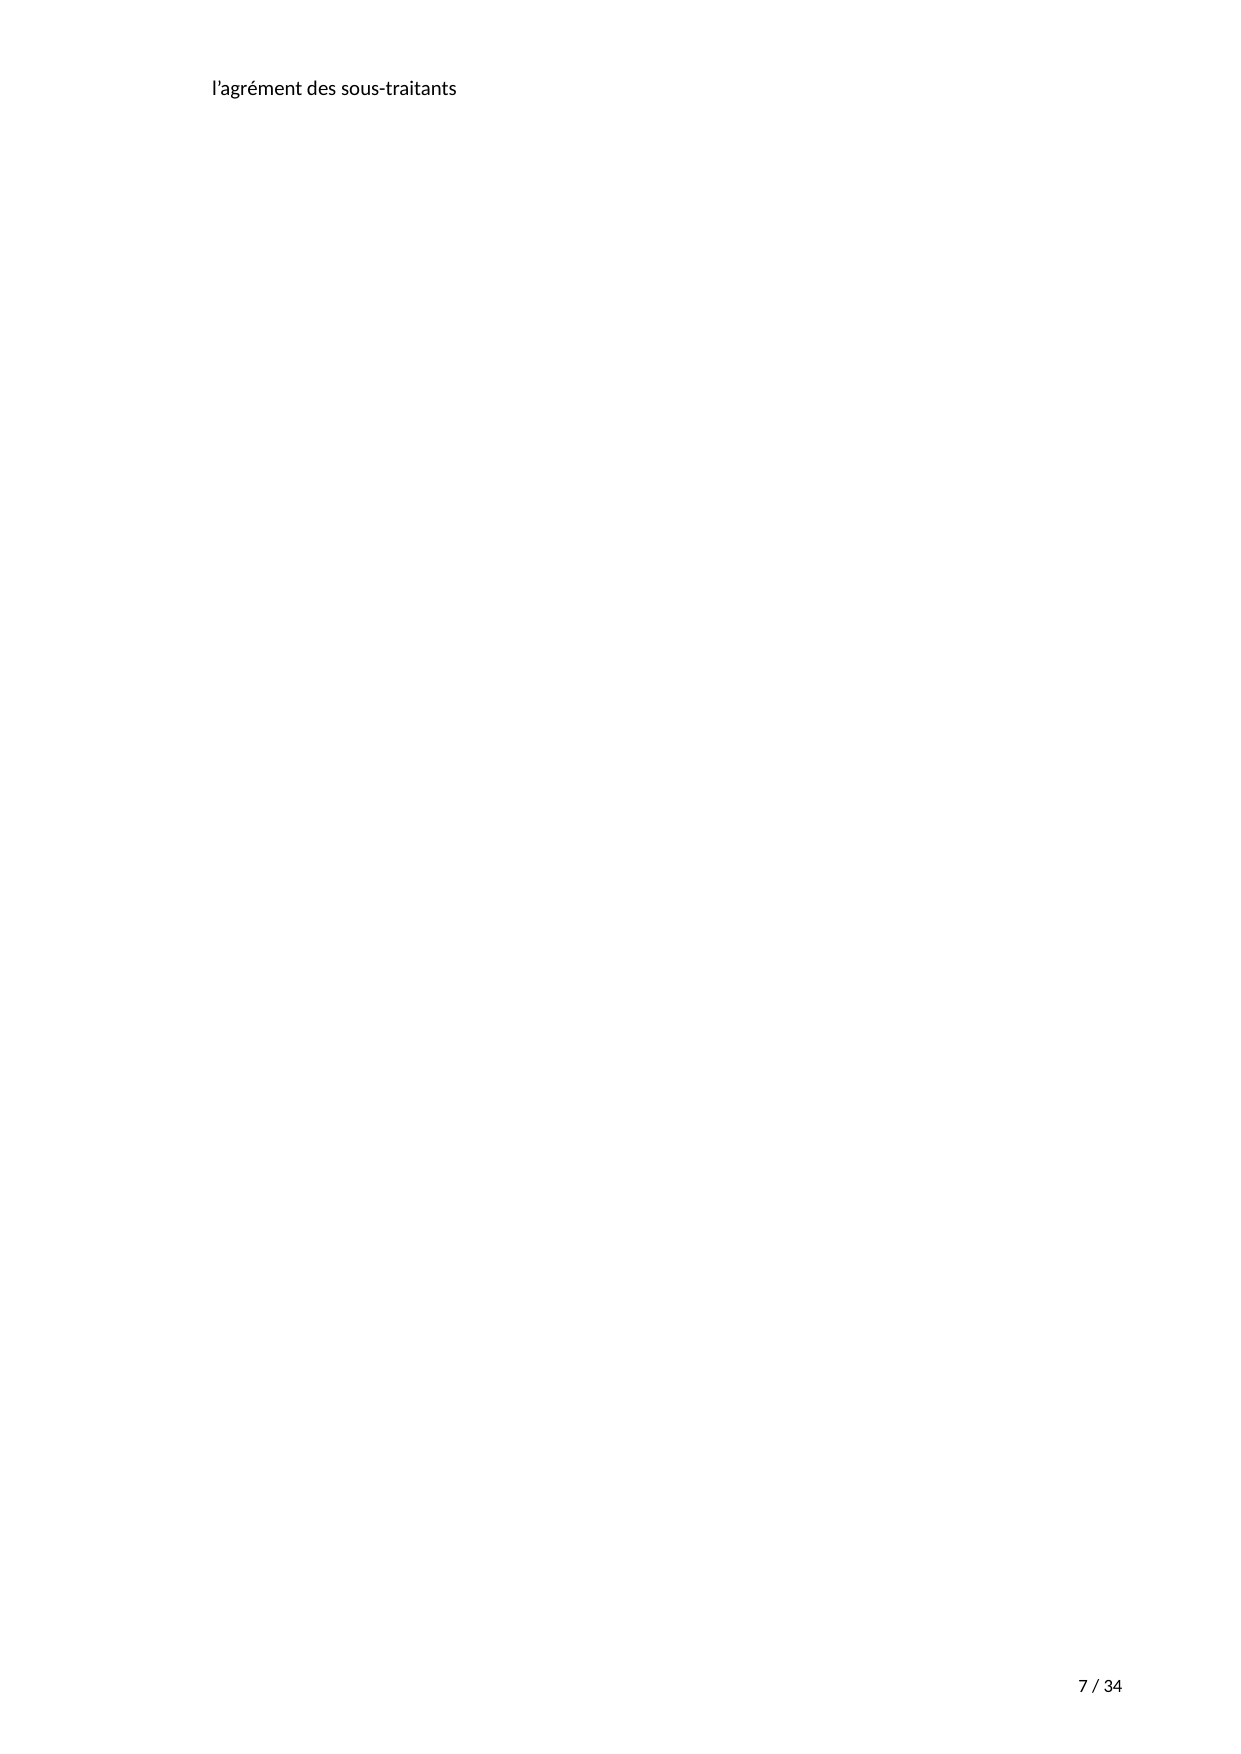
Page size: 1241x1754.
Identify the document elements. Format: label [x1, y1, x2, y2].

list [174, 75, 1122, 100]
